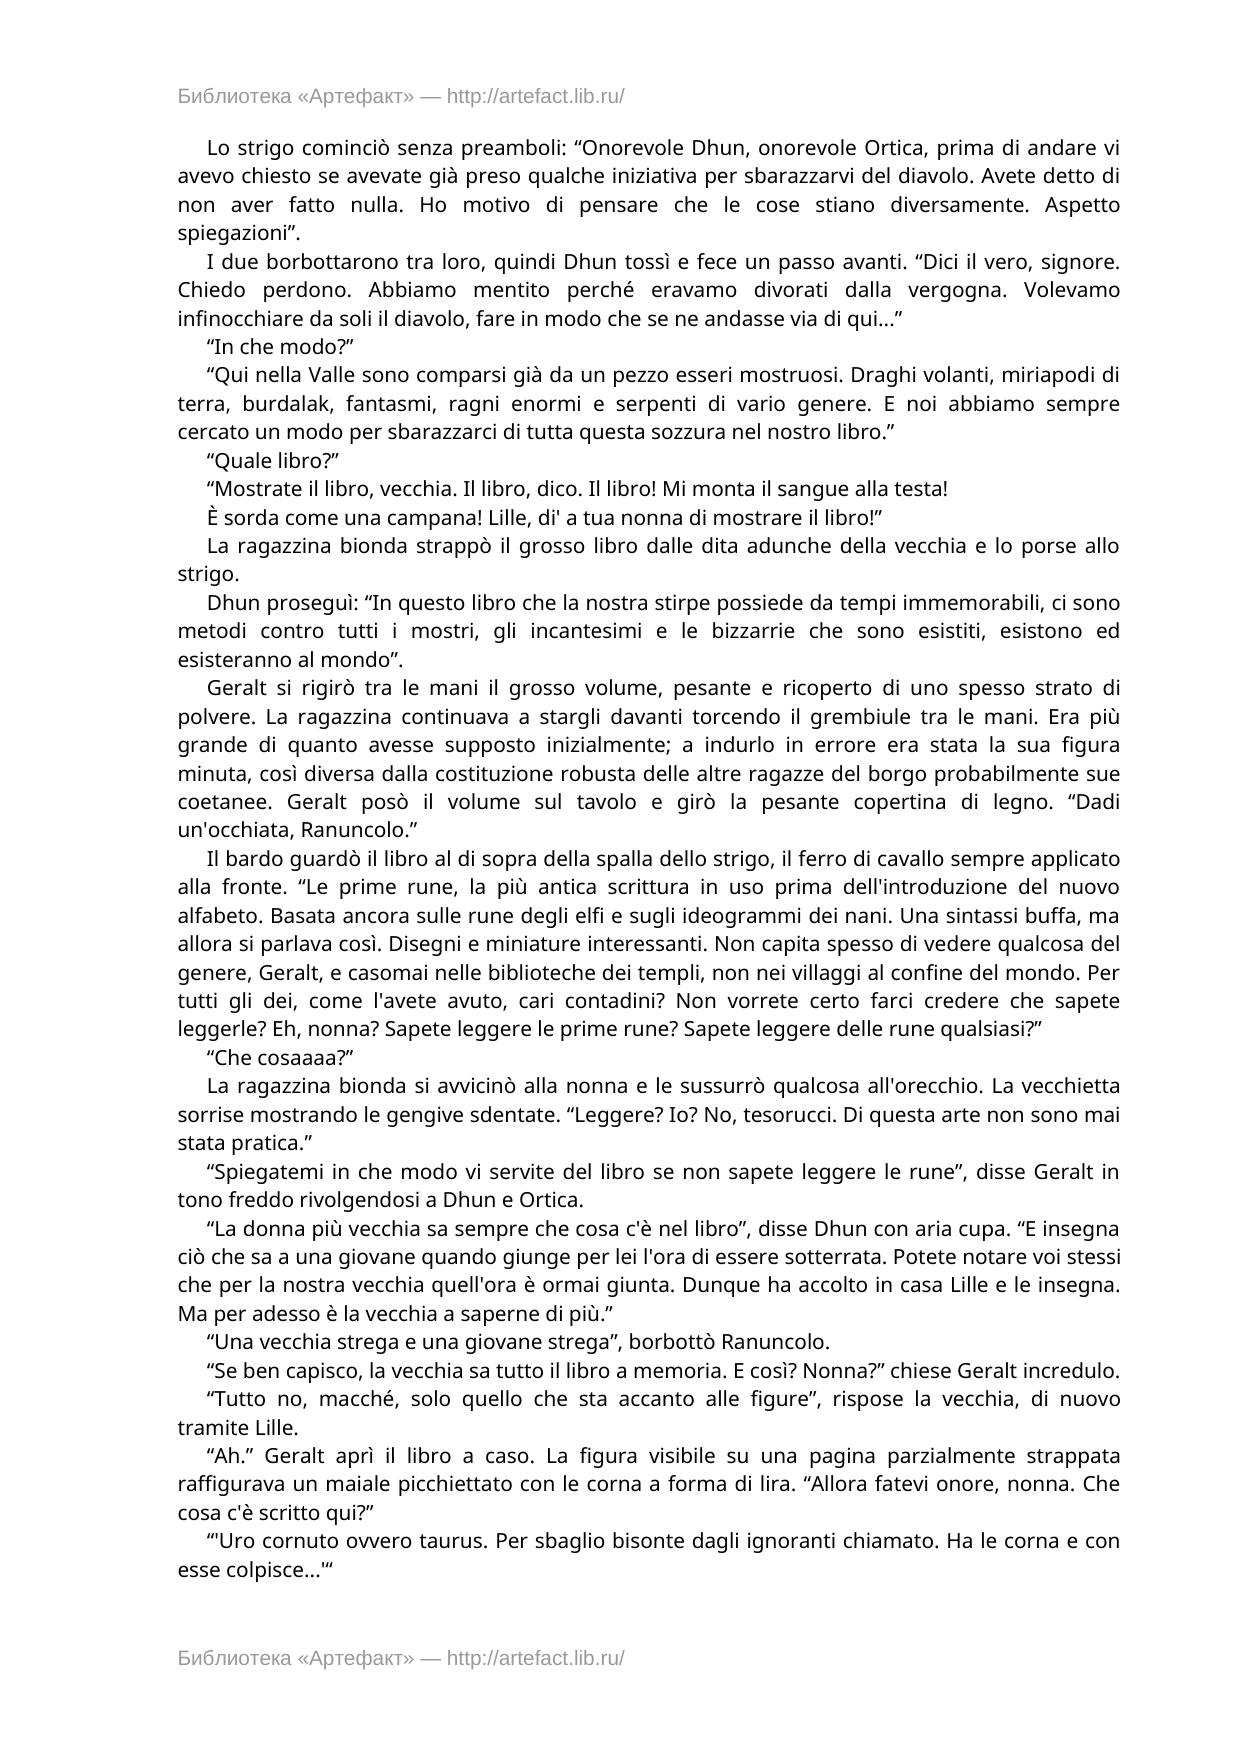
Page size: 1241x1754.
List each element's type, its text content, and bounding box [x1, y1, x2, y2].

text “In che modo?” [177, 332, 1122, 361]
text “Ah.” Geralt aprì il libro a caso. La figura visibile su una pagina parzialmente strappata raffigurava un maiale picchiettato con le corna a forma di lira. “Allora fatevi onore, nonna. Che cosa c'è scritto qui?” [177, 1441, 1122, 1526]
text Geralt si rigirò tra le mani il grosso volume, pesante e ricoperto di uno spesso strato di polvere. La ragazzina continuava a stargli davanti torcendo il grembiule tra le mani. Era più grande di quanto avesse supposto inizialmente; a indurlo in errore era stata la sua figura minuta, così diversa dalla costituzione robusta delle altre ragazze del borgo probabilmente sue coetanee. Geralt posò il volume sul tavolo e girò la pesante copertina di legno. “Dadi un'occhiata, Ranuncolo.” [177, 673, 1122, 844]
text I due borbottarono tra loro, quindi Dhun tossì e fece un passo avanti. “Dici il vero, signore. Chiedo perdono. Abbiamo mentito perché eravamo divorati dalla vergogna. Volevamo infinocchiare da soli il diavolo, fare in modo che se ne andasse via di qui...” [177, 247, 1122, 332]
text Lo strigo cominciò senza preamboli: “Onorevole Dhun, onorevole Ortica, prima di andare vi avevo chiesto se avevate già preso qualche iniziativa per sbarazzarvi del diavolo. Avete detto di non aver fatto nulla. Ho motivo di pensare che le cose stiano diversamente. Aspetto spiegazioni”. [177, 133, 1122, 247]
text “Una vecchia strega e una giovane strega”, borbottò Ranuncolo. [177, 1327, 1122, 1356]
text “Tutto no, macché, solo quello che sta accanto alle figure”, rispose la vecchia, di nuovo tramite Lille. [177, 1384, 1122, 1441]
text “Qui nella Valle sono comparsi già da un pezzo esseri mostruosi. Draghi volanti, miriapodi di terra, burdalak, fantasmi, ragni enormi e serpenti di vario genere. E noi abbiamo sempre cercato un modo per sbarazzarci di tutta questa sozzura nel nostro libro.” [177, 361, 1122, 446]
text Il bardo guardò il libro al di sopra della spalla dello strigo, il ferro di cavallo sempre applicato alla fronte. “Le prime rune, la più antica scrittura in uso prima dell'introduzione del nuovo alfabeto. Basata ancora sulle rune degli elfi e sugli ideogrammi dei nani. Una sintassi buffa, ma allora si parlava così. Disegni e miniature interessanti. Non capita spesso di vedere qualcosa del genere, Geralt, e casomai nelle biblioteche dei templi, non nei villaggi al confine del mondo. Per tutti gli dei, come l'avete avuto, cari contadini? Non vorrete certo farci credere che sapete leggerle? Eh, nonna? Sapete leggere le prime rune? Sapete leggere delle rune qualsiasi?” [177, 844, 1122, 1043]
text “Spiegatemi in che modo vi servite del libro se non sapete leggere le rune”, disse Geralt in tono freddo rivolgendosi a Dhun e Ortica. [177, 1157, 1122, 1214]
text “Mostrate il libro, vecchia. Il libro, dico. Il libro! Mi monta il sangue alla testa! [177, 474, 1122, 503]
text “'Uro cornuto ovvero taurus. Per sbaglio bisonte dagli ignoranti chiamato. Ha le corna e con esse colpisce...'“ [177, 1526, 1122, 1583]
text È sorda come una campana! Lille, di' a tua nonna di mostrare il libro!” [177, 503, 1122, 531]
text “La donna più vecchia sa sempre che cosa c'è nel libro”, disse Dhun con aria cupa. “E insegna ciò che sa a una giovane quando giunge per lei l'ora di essere sotterrata. Potete notare voi stessi che per la nostra vecchia quell'ora è ormai giunta. Dunque ha accolto in casa Lille e le insegna. Ma per adesso è la vecchia a saperne di più.” [177, 1214, 1122, 1327]
text Dhun proseguì: “In questo libro che la nostra stirpe possiede da tempi immemorabili, ci sono metodi contro tutti i mostri, gli incantesimi e le bizzarrie che sono esistiti, esistono ed esisteranno al mondo”. [177, 588, 1122, 673]
text “Quale libro?” [177, 446, 1122, 474]
text “Che cosaaaa?” [177, 1043, 1122, 1071]
text La ragazzina bionda strappò il grosso libro dalle dita adunche della vecchia e lo porse allo strigo. [177, 531, 1122, 588]
text “Se ben capisco, la vecchia sa tutto il libro a memoria. E così? Nonna?” chiese Geralt incredulo. [177, 1356, 1122, 1384]
text La ragazzina bionda si avvicinò alla nonna e le sussurrò qualcosa all'orecchio. La vecchietta sorrise mostrando le gengive sdentate. “Leggere? Io? No, tesorucci. Di questa arte non sono mai stata pratica.” [177, 1071, 1122, 1157]
